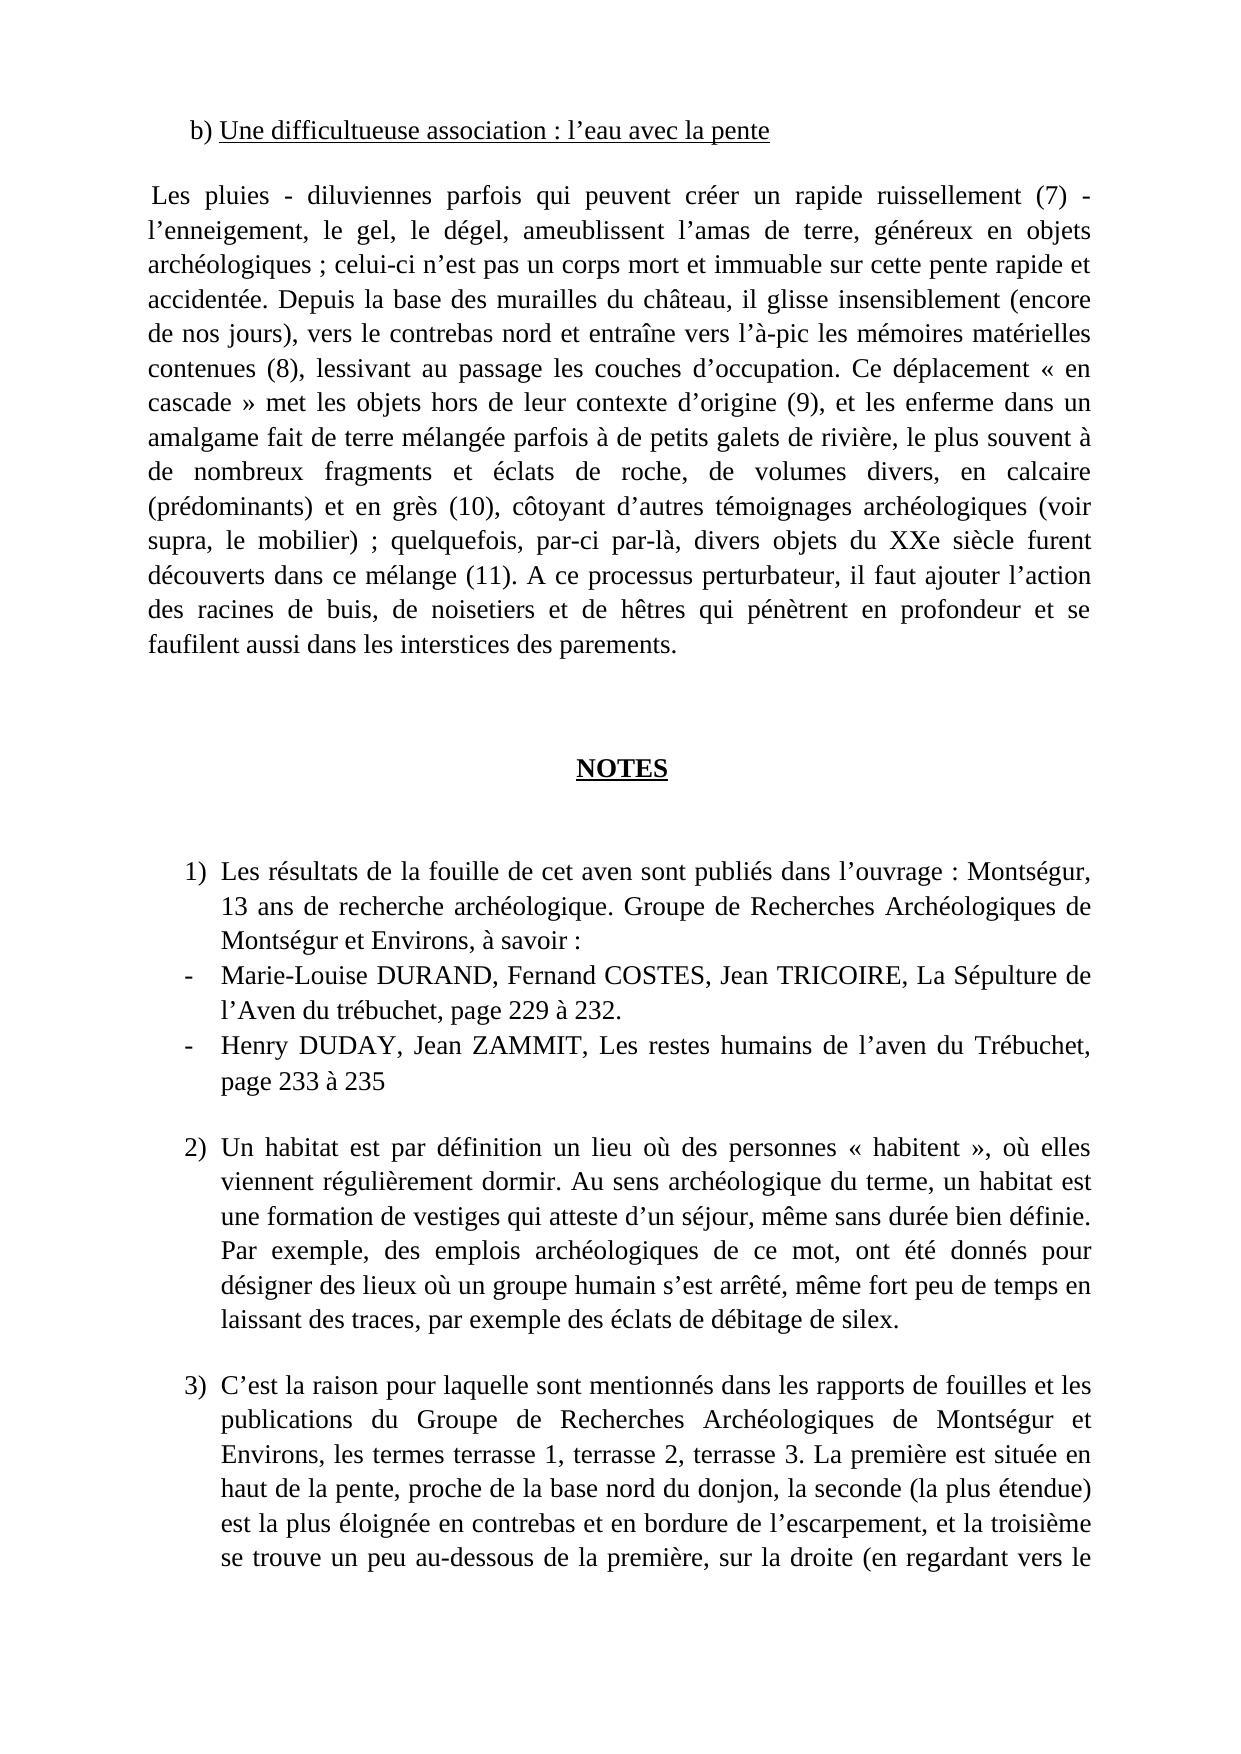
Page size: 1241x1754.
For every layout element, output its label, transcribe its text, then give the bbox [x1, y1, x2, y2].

list Marie-Louise DURAND, Fernand COSTES, Jean TRICOIRE, La Sépulture de l’Aven du trébuchet, page 229 à 232. [184, 957, 1092, 1027]
text NOTES [152, 756, 1092, 783]
text b) Une difficultueuse association : l’eau avec la pente [190, 118, 1092, 145]
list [184, 1367, 1092, 1574]
list Henry DUDAY, Jean ZAMMIT, Les restes humains de l’aven du Trébuchet, page 233 à 235 [184, 1027, 1092, 1097]
text Les pluies - diluviennes parfois qui peuvent créer un rapide ruissellement (7) - l’enneigement, le gel, le dégel, ameublissent l’amas de terre, généreux en objets archéologiques ; celui-ci n’est pas un corps mort et immuable sur cette pente rapide et accidentée. Depuis la base des murailles du château, il glisse insensiblement (encore de nos jours), vers le contrebas nord et entraîne vers l’à-pic les mémoires matérielles contenues (8), lessivant au passage les couches d’occupation. Ce déplacement « en cascade » met les objets hors de leur contexte d’origine (9), et les enferme dans un amalgame fait de terre mélangée parfois à de petits galets de rivière, le plus souvent à de nombreux fragments et éclats de roche, de volumes divers, en calcaire (prédominants) et en grès (10), côtoyant d’autres témoignages archéologiques (voir supra, le mobilier) ; quelquefois, par-ci par-là, divers objets du XXe siècle furent découverts dans ce mélange (11). A ce processus perturbateur, il faut ajouter l’action des racines de buis, de noisetiers et de hêtres qui pénètrent en profondeur et se faufilent aussi dans les interstices des parements. [148, 177, 1092, 660]
list Un habitat est par définition un lieu où des personnes « habitent », où elles viennent régulièrement dormir. Au sens archéologique du terme, un habitat est une formation de vestiges qui atteste d’un séjour, même sans durée bien définie. Par exemple, des emplois archéologiques de ce mot, ont été donnés pour désigner des lieux où un groupe humain s’est arrêté, même fort peu de temps en laissant des traces, par exemple des éclats de débitage de silex. [184, 1129, 1092, 1336]
list Les résultats de la fouille de cet aven sont publiés dans l’ouvrage : Montségur, 13 ans de recherche archéologique. Groupe de Recherches Archéologiques de Montségur et Environs, à savoir : [184, 852, 1092, 957]
